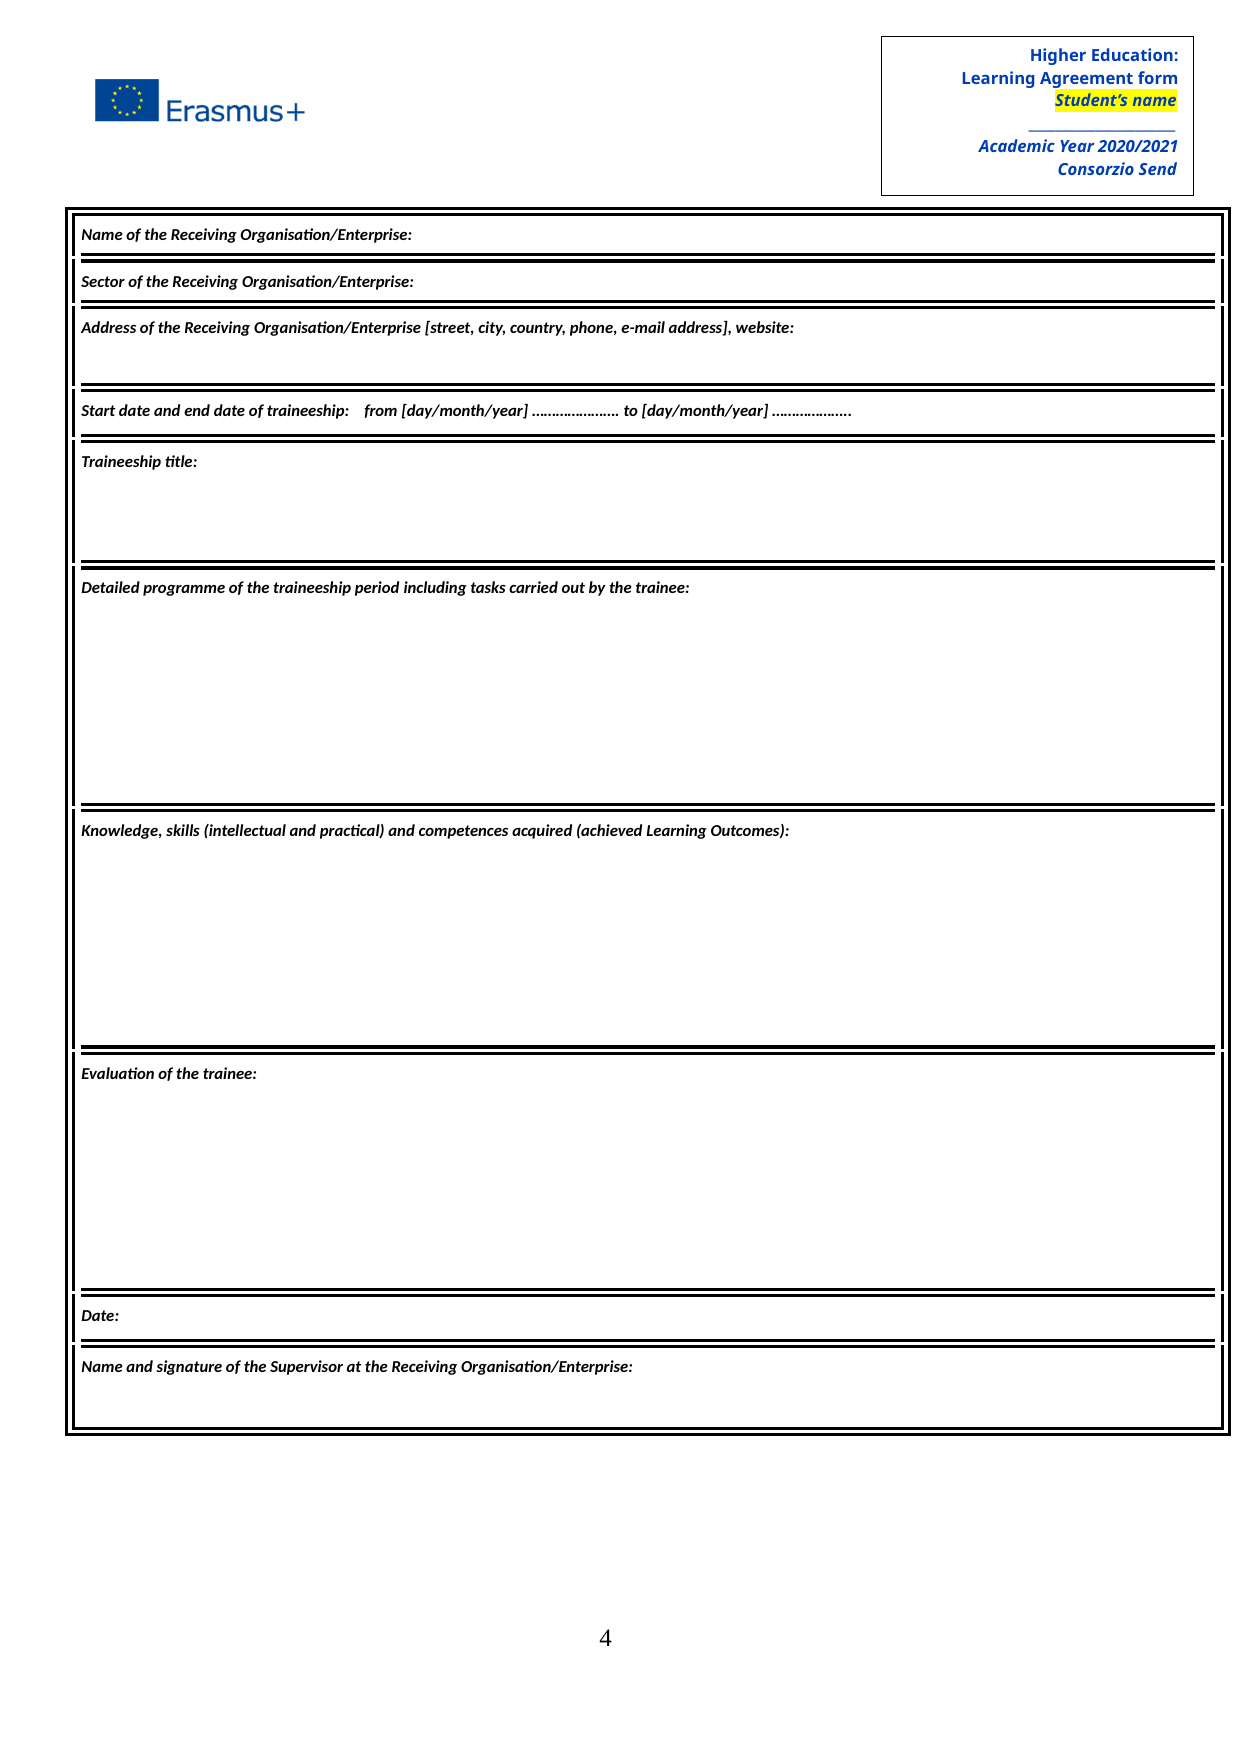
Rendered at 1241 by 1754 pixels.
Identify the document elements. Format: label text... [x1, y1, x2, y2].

table_cell Traineeship title: [70, 434, 1226, 560]
table_cell Address of the Receiving Organisation/Enterprise [street, city, country, phone, e-mail address], website: [70, 300, 1226, 383]
table_cell Sector of the Receiving Organisation/Enterprise: [70, 253, 1226, 299]
table_cell Date: [70, 1288, 1226, 1338]
table_cell Name and signature of the Supervisor at the Receiving Organisation/Enterprise: [70, 1339, 1226, 1427]
table_cell Knowledge, skills (intellectual and practical) and competences acquired (achieved Learning Outcomes): [70, 803, 1226, 1045]
table_cell Detailed programme of the traineeship period including tasks carried out by the trainee: [70, 560, 1226, 803]
table_cell Name of the Receiving Organisation/Enterprise: [70, 210, 1226, 253]
picture [95, 79, 305, 122]
table_cell Evaluation of the trainee: [70, 1045, 1226, 1288]
table_cell Start date and end date of traineeship: from [day/month/year] …………………. to [day/month/year] ……………….. [70, 383, 1226, 433]
